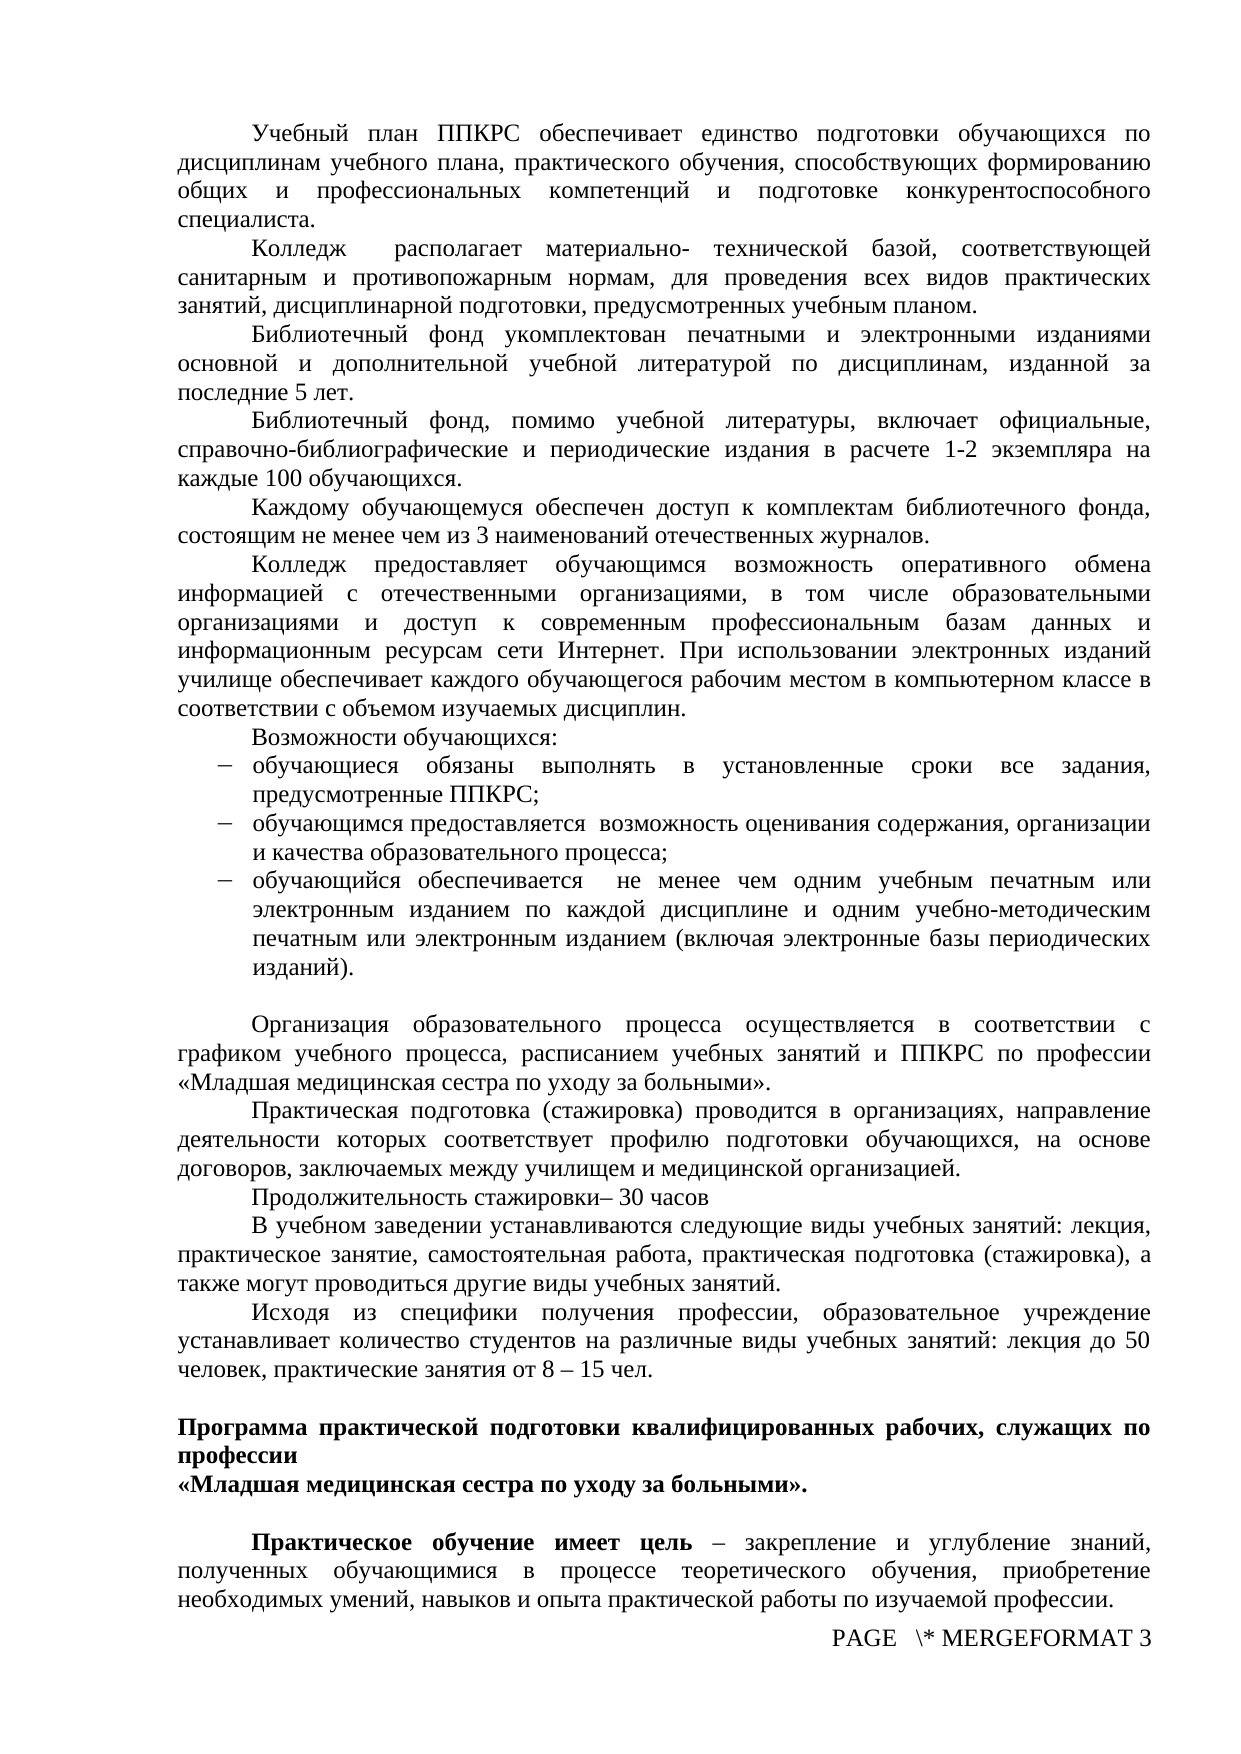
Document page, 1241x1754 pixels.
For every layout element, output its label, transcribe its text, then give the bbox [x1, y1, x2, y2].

text Продолжительность стажировки– 30 часов [177, 1182, 1152, 1211]
list обучающимся предоставляется возможность оценивания содержания, организации и качества образовательного процесса; [215, 808, 1152, 866]
text Возможности обучающихся: [177, 722, 1152, 751]
text Колледж располагает материально- технической базой, соответствующей санитарным и противопожарным нормам, для проведения всех видов практических занятий, дисциплинарной подготовки, предусмотренных учебным планом. [177, 233, 1152, 319]
text Практическая подготовка (стажировка) проводится в организациях, направление деятельности которых соответствует профилю подготовки обучающихся, на основе договоров, заключаемых между училищем и медицинской организацией. [177, 1096, 1152, 1182]
text Каждому обучающемуся обеспечен доступ к комплектам библиотечного фонда, состоящим не менее чем из 3 наименований отечественных журналов. [177, 492, 1152, 549]
text В учебном заведении устанавливаются следующие виды учебных занятий: лекция, практическое занятие, самостоятельная работа, практическая подготовка (стажировка), а также могут проводиться другие виды учебных занятий. [177, 1211, 1152, 1297]
text Библиотечный фонд укомплектован печатными и электронными изданиями основной и дополнительной учебной литературой по дисциплинам, изданной за последние 5 лет. [177, 319, 1152, 406]
text Программа практической подготовки квалифицированных рабочих, служащих по профессии [177, 1412, 1152, 1469]
text Учебный план ППКРС обеспечивает единство подготовки обучающихся по дисциплинам учебного плана, практического обучения, способствующих формированию общих и профессиональных компетенций и подготовке конкурентоспособного специалиста. [177, 118, 1152, 233]
text «Младшая медицинская сестра по уходу за больными». [177, 1469, 1152, 1498]
text Библиотечный фонд, помимо учебной литературы, включает официальные, справочно-библиографические и периодические издания в расчете 1-2 экземпляра на каждые 100 обучающихся. [177, 406, 1152, 492]
text Колледж предоставляет обучающимся возможность оперативного обмена информацией с отечественными организациями, в том числе образовательными организациями и доступ к современным профессиональным базам данных и информационным ресурсам сети Интернет. При использовании электронных изданий училище обеспечивает каждого обучающегося рабочим местом в компьютерном классе в соответствии с объемом изучаемых дисциплин. [177, 549, 1152, 722]
list обучающиеся обязаны выполнять в установленные сроки все задания, предусмотренные ППКРС; [215, 751, 1152, 808]
text Практическое обучение имеет цель – закрепление и углубление знаний, полученных обучающимися в процессе теоретического обучения, приобретение необходимых умений, навыков и опыта практической работы по изучаемой профессии. [177, 1527, 1152, 1613]
list обучающийся обеспечивается не менее чем одним учебным печатным или электронным изданием по каждой дисциплине и одним учебно-методическим печатным или электронным изданием (включая электронные базы периодических изданий). [215, 866, 1152, 981]
text Организация образовательного процесса осуществляется в соответствии с графиком учебного процесса, расписанием учебных занятий и ППКРС по профессии «Младшая медицинская сестра по уходу за больными». [177, 1009, 1152, 1096]
text Исходя из специфики получения профессии, образовательное учреждение устанавливает количество студентов на различные виды учебных занятий: лекция до 50 человек, практические занятия от 8 – 15 чел. [177, 1297, 1152, 1383]
